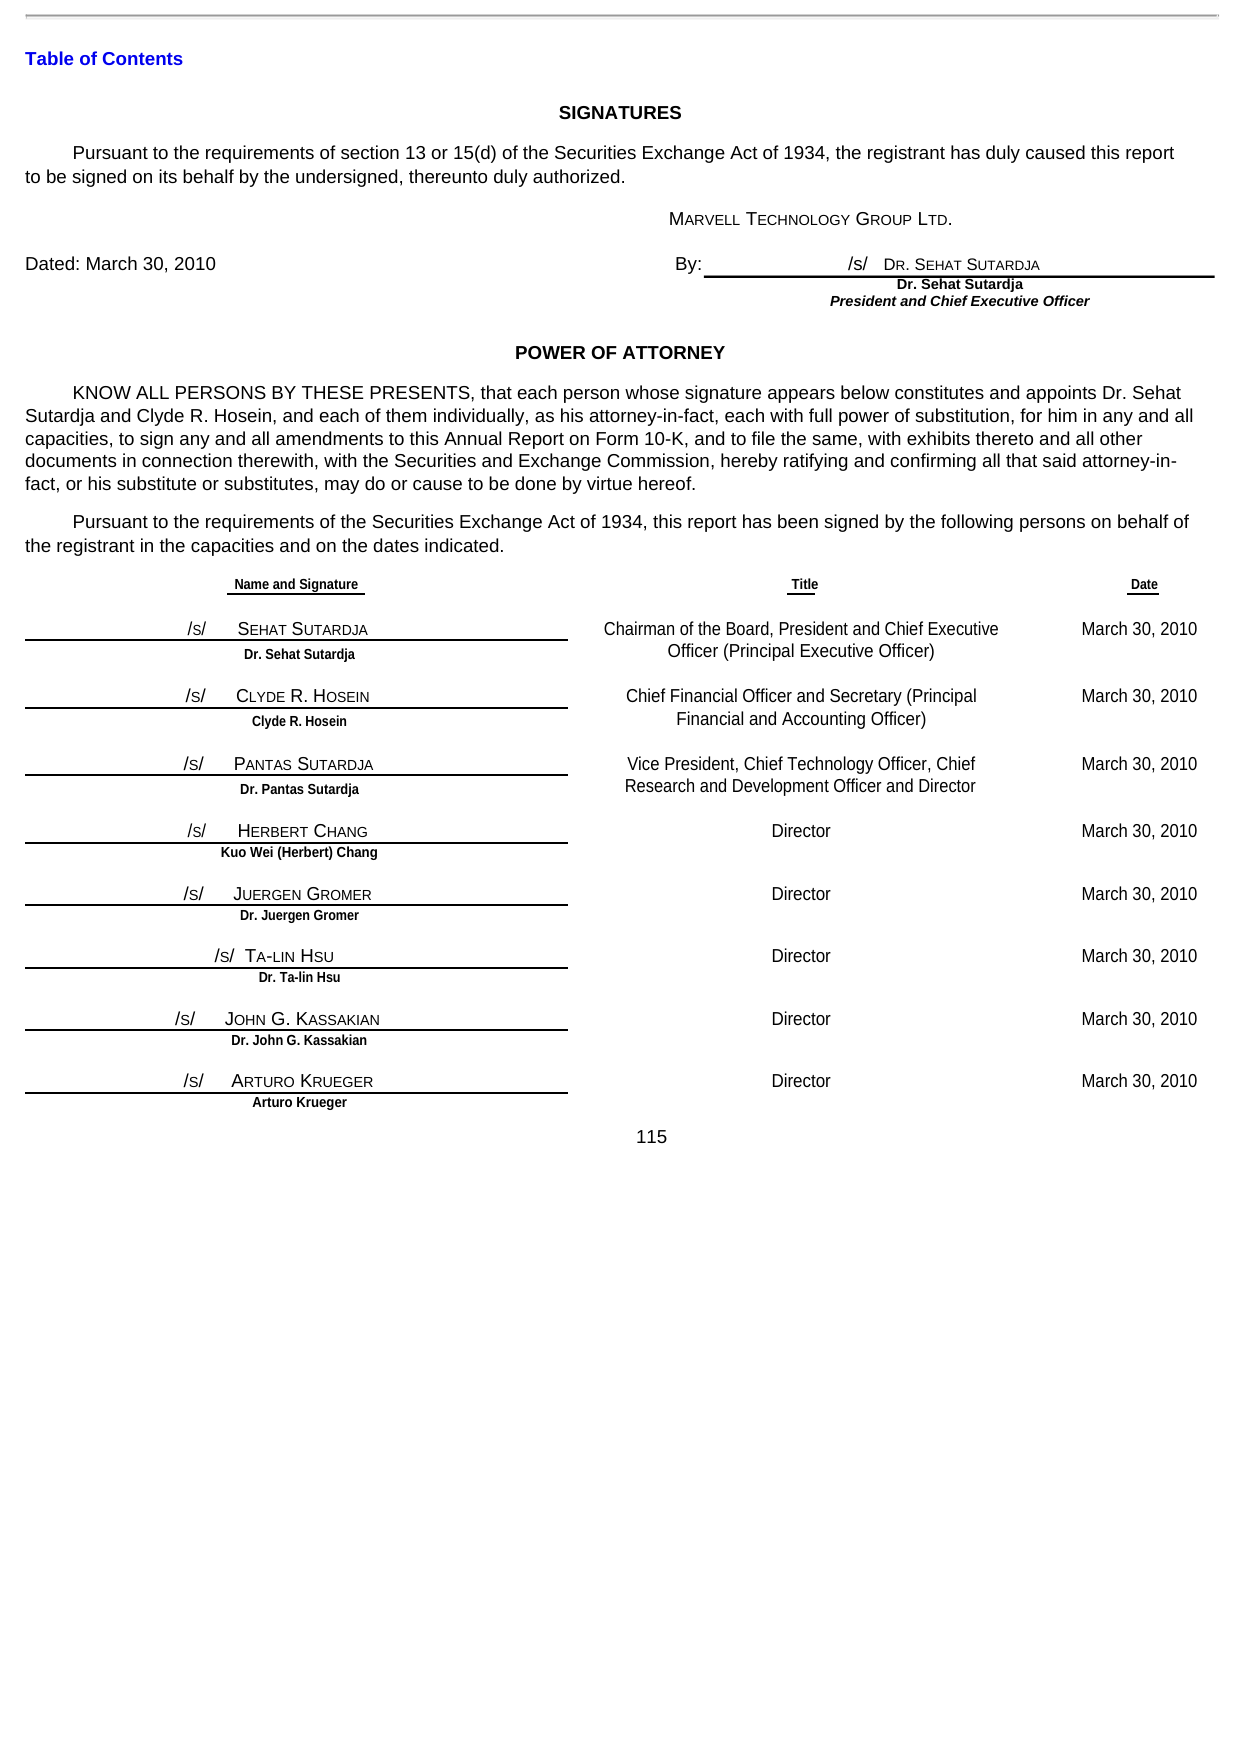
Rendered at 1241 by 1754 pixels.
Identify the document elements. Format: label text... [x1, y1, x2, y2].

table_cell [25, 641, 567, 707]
text Table of Contents [25, 48, 1205, 69]
text POWER OF ATTORNEY [25, 342, 1215, 363]
text Dated: March 30, 2010 By: /s/ DR. SEHAT SUTARDJA [25, 252, 1205, 274]
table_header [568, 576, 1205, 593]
text MARVELL TECHNOLOGY GROUP LTD. [669, 207, 1205, 229]
picture [23, 14, 1220, 21]
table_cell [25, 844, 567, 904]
text SIGNATURES [25, 102, 1215, 123]
text KNOW ALL PERSONS BY THESE PRESENTS, that each person whose signature appears below constitutes and appoints Dr. Sehat Sutardja and Clyde R. Hosein, and each of them individually, as his attorney-in-fact, each with full power of substitution, for him in any and all capacities, to sign any and all amendments to this Annual Report on Form 10-K, and to file the same, with exhibits thereto and all other documents in connection therewith, with the Securities and Exchange Commission, hereby ratifying and confirming all that said attorney-in-fact, or his substitute or substitutes, may do or cause to be done by virtue hereof. [25, 382, 1205, 495]
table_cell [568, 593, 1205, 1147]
text Pursuant to the requirements of section 13 or 15(d) of the Securities Exchange Act of 1934, the registrant has duly caused this report to be signed on its behalf by the undersigned, thereunto duly authorized. [25, 142, 1182, 187]
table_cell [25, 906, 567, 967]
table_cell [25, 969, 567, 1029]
text Pursuant to the requirements of the Securities Exchange Act of 1934, this report has been signed by the following persons on behalf of the registrant in the capacities and on the dates indicated. [25, 511, 1205, 556]
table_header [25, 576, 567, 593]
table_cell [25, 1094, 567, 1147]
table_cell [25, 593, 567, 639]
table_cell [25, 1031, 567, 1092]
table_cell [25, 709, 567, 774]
text Dr. Sehat Sutardja [714, 276, 1205, 293]
text President and Chief Executive Officer [714, 293, 1205, 309]
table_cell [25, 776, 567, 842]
